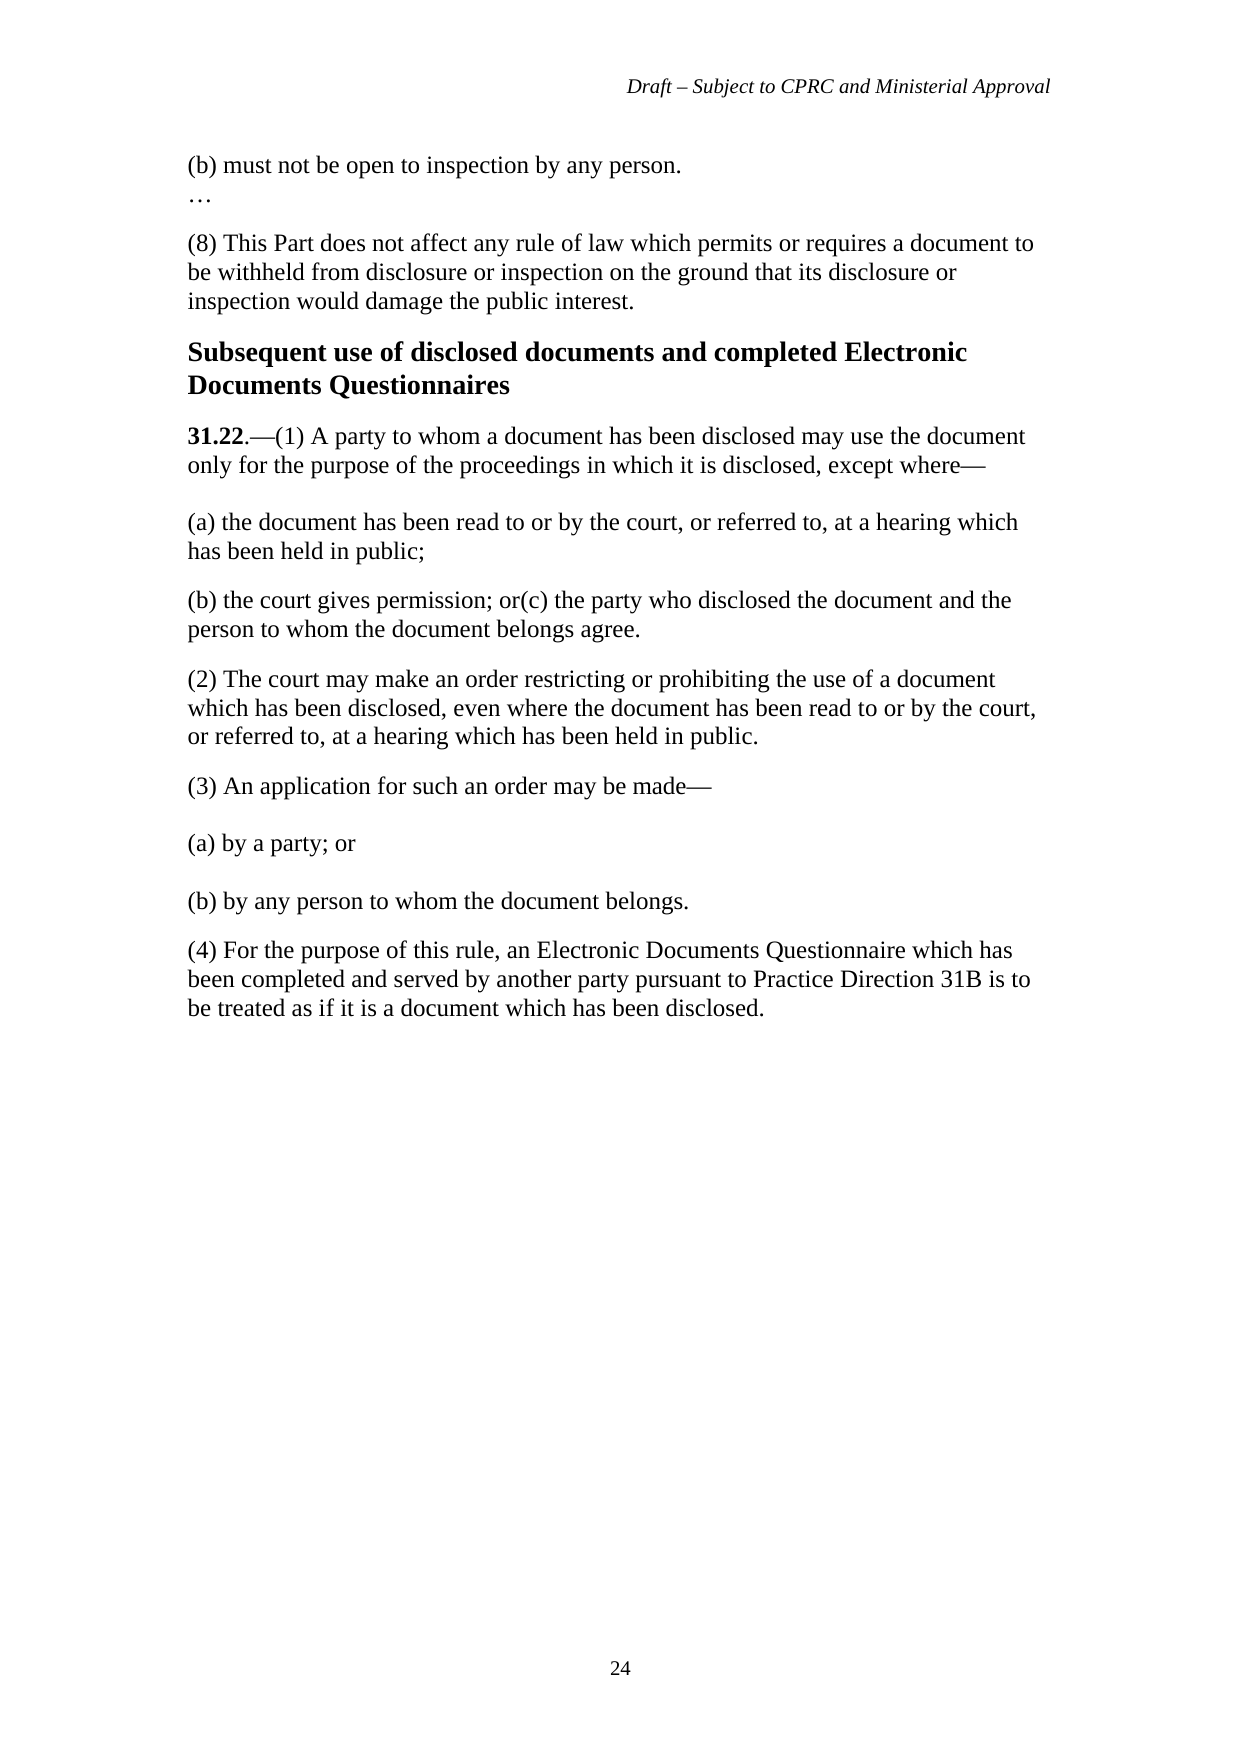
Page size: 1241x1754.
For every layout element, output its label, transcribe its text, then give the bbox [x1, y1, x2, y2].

text (3) An application for such an order may be made— (a) by a party; or (b) by any person to whom the document belongs. [187, 771, 1053, 915]
text (2) The court may make an order restricting or prohibiting the use of a document which has been disclosed, even where the document has been read to or by the court, or referred to, at a hearing which has been held in public. [187, 664, 1053, 750]
text Subsequent use of disclosed documents and completed Electronic Documents Questionnaires [187, 335, 1053, 400]
text (b) the court gives permission; or(c) the party who disclosed the document and the person to whom the document belongs agree. [187, 586, 1053, 643]
text (8) This Part does not affect any rule of law which permits or requires a document to be withheld from disclosure or inspection on the ground that its disclosure or inspection would damage the public interest. [187, 228, 1053, 314]
text (4) For the purpose of this rule, an Electronic Documents Questionnaire which has been completed and served by another party pursuant to Practice Direction 31B is to be treated as if it is a document which has been disclosed. [187, 936, 1053, 1022]
text 31.22.—(1) A party to whom a document has been disclosed may use the document only for the purpose of the proceedings in which it is disclosed, except where— (a) the document has been read to or by the court, or referred to, at a hearing which has been held in public; [187, 421, 1053, 565]
text (b) must not be open to inspection by any person. … [187, 150, 1053, 207]
